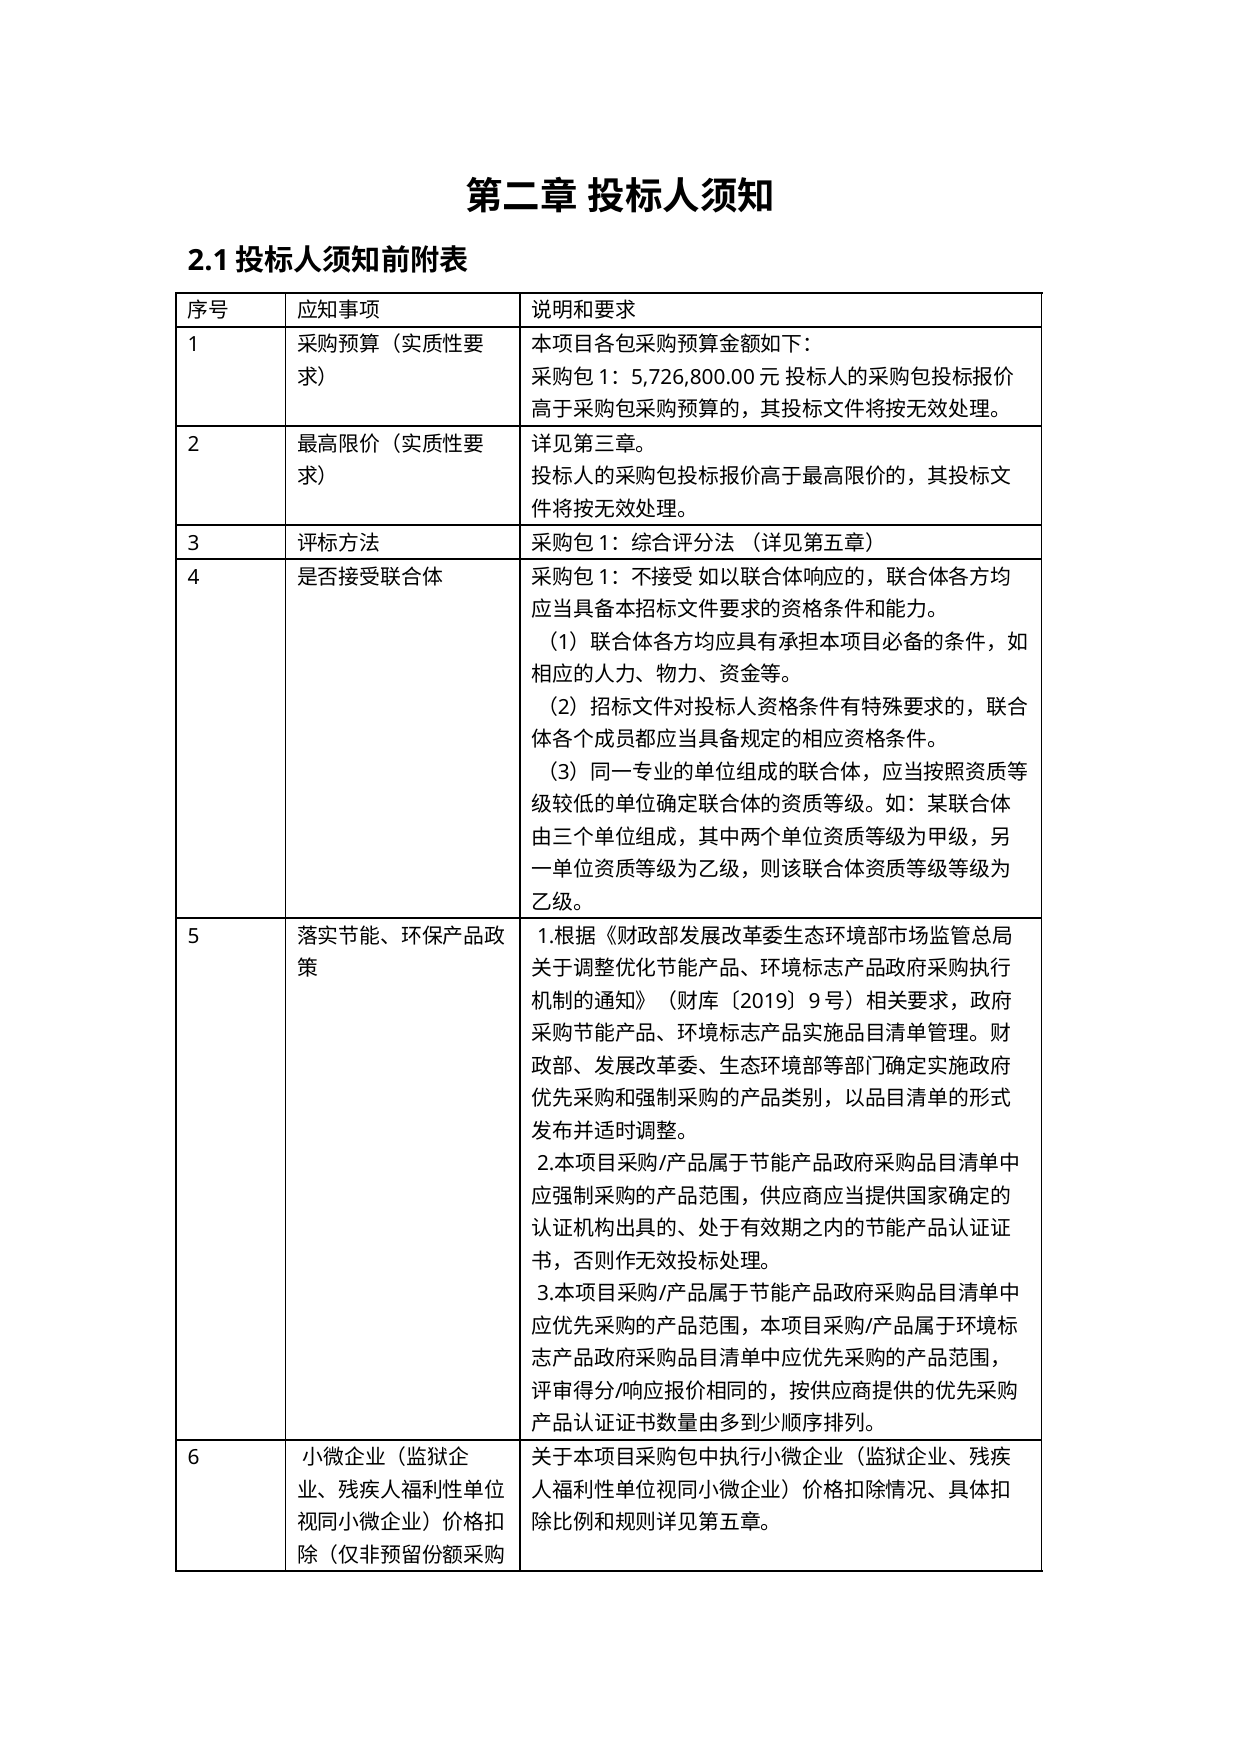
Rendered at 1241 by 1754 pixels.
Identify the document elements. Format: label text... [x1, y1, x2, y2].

text 第二章 投标人须知 [187, 162, 1053, 227]
table_cell 2 [177, 427, 285, 524]
table_cell 采购包1：不接受 如以联合体响应的，联合体各方均应当具备本招标文件要求的资格条件和能力。 （1）联合体各方均应具有承担本项目必备的条件，如相应的人力、物力、资金等。 （2）招标文件对投标人资格条件有特殊要求的，联合体各个成员都应当具备规定的相应资格条件。 （3）同一专业的单位组成的联合体，应当按照资质等级较低的单位确定联合体的资质等级。如：某联合体由三个单位组成，其中两个单位资质等级为甲级，另一单位资质等级为乙级，则该联合体资质等级等级为乙级。 [521, 560, 1041, 917]
table_header 应知事项 [286, 294, 519, 326]
table_cell 详见第三章。 投标人的采购包投标报价高于最高限价的，其投标文件将按无效处理。 [521, 427, 1041, 524]
table_header 序号 [177, 294, 285, 326]
table_cell 1 [177, 328, 285, 425]
table_cell 最高限价（实质性要求） [286, 427, 519, 524]
table_cell 采购预算（实质性要求） [286, 328, 519, 425]
text 2.1投标人须知前附表 [187, 227, 1053, 292]
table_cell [286, 1441, 519, 1570]
table_header 说明和要求 [521, 294, 1041, 326]
table_cell 1.根据《财政部发展改革委生态环境部市场监管总局关于调整优化节能产品、环境标志产品政府采购执行机制的通知》（财库〔2019〕9号）相关要求，政府采购节能产品、环境标志产品实施品目清单管理。财政部、发展改革委、生态环境部等部门确定实施政府优先采购和强制采购的产品类别，以品目清单的形式发布并适时调整。 2.本项目采购/产品属于节能产品政府采购品目清单中应强制采购的产品范围，供应商应当提供国家确定的认证机构出具的、处于有效期之内的节能产品认证证书，否则作无效投标处理。 3.本项目采购/产品属于节能产品政府采购品目清单中应优先采购的产品范围，本项目采购/产品属于环境标志产品政府采购品目清单中应优先采购的产品范围，评审得分/响应报价相同的，按供应商提供的优先采购产品认证证书数量由多到少顺序排列。 [521, 919, 1041, 1439]
table_cell 5 [177, 919, 285, 1439]
table_cell 评标方法 [286, 526, 519, 558]
table_cell 本项目各包采购预算金额如下： 采购包1：5,726,800.00元 投标人的采购包投标报价高于采购包采购预算的，其投标文件将按无效处理。 [521, 328, 1041, 425]
table_cell 是否接受联合体 [286, 560, 519, 917]
table_cell 3 [177, 526, 285, 558]
table_cell 6 [177, 1441, 285, 1570]
table_cell 落实节能、环保产品政策 [286, 919, 519, 1439]
table_cell 采购包1：综合评分法 （详见第五章） [521, 526, 1041, 558]
table_cell 4 [177, 560, 285, 917]
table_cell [521, 1441, 1041, 1570]
